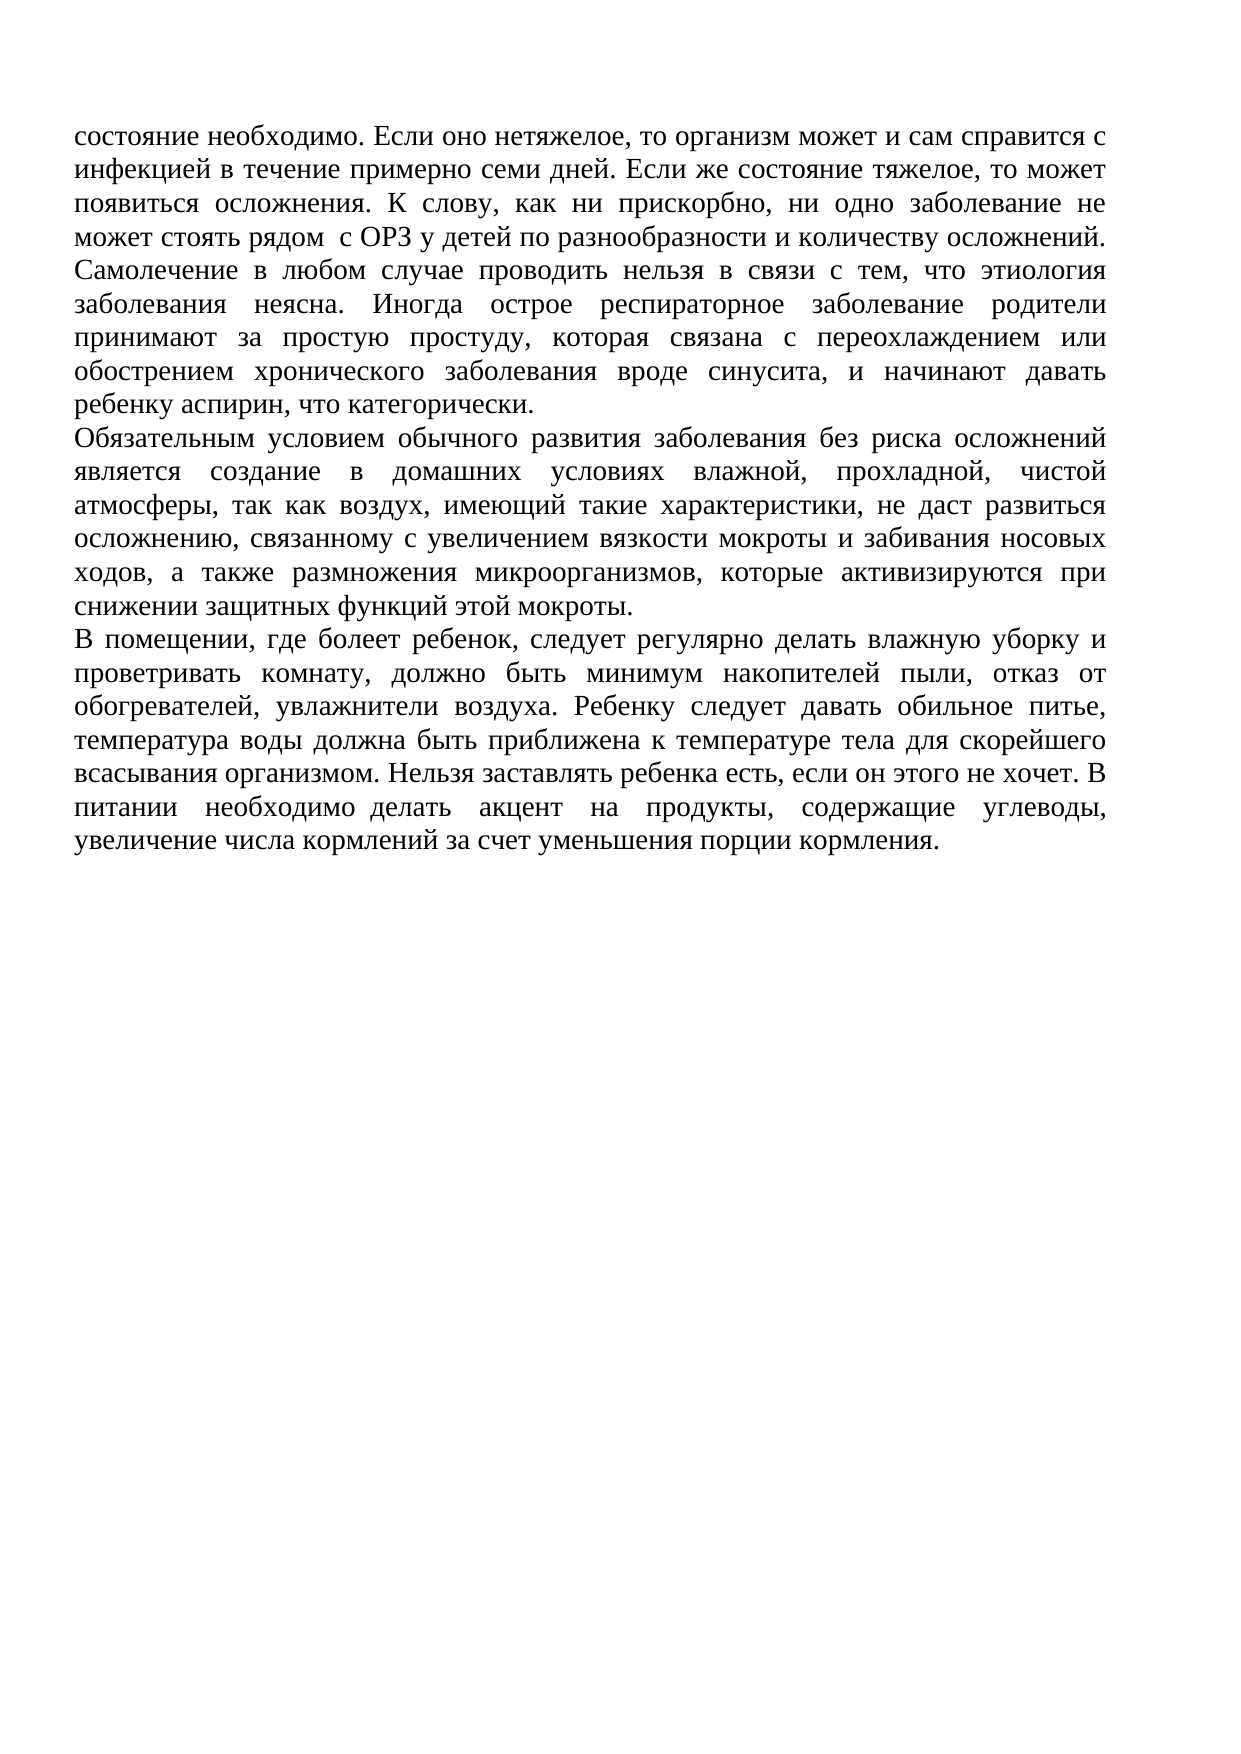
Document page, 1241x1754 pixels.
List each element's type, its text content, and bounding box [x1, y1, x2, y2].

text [74, 118, 1107, 420]
text В помещении, где болеет ребенок, следует регулярно делать влажную уборку и проветривать комнату, должно быть минимум накопителей пыли, отказ от обогревателей, увлажнители воздуха. Ребенку следует давать обильное питье, температура воды должна быть приближена к температуре тела для скорейшего всасывания организмом. Нельзя заставлять ребенка есть, если он этого не хочет. В питании необходимо делать акцент на продукты, содержащие углеводы, увеличение числа кормлений за счет уменьшения порции кормления. [74, 621, 1107, 856]
text Обязательным условием обычного развития заболевания без риска осложнений является создание в домашних условиях влажной, прохладной, чистой атмосферы, так как воздух, имеющий такие характеристики, не даст развиться осложнению, связанному с увеличением вязкости мокроты и забивания носовых ходов, а также размножения микроорганизмов, которые активизируются при снижении защитных функций этой мокроты. [74, 420, 1107, 621]
